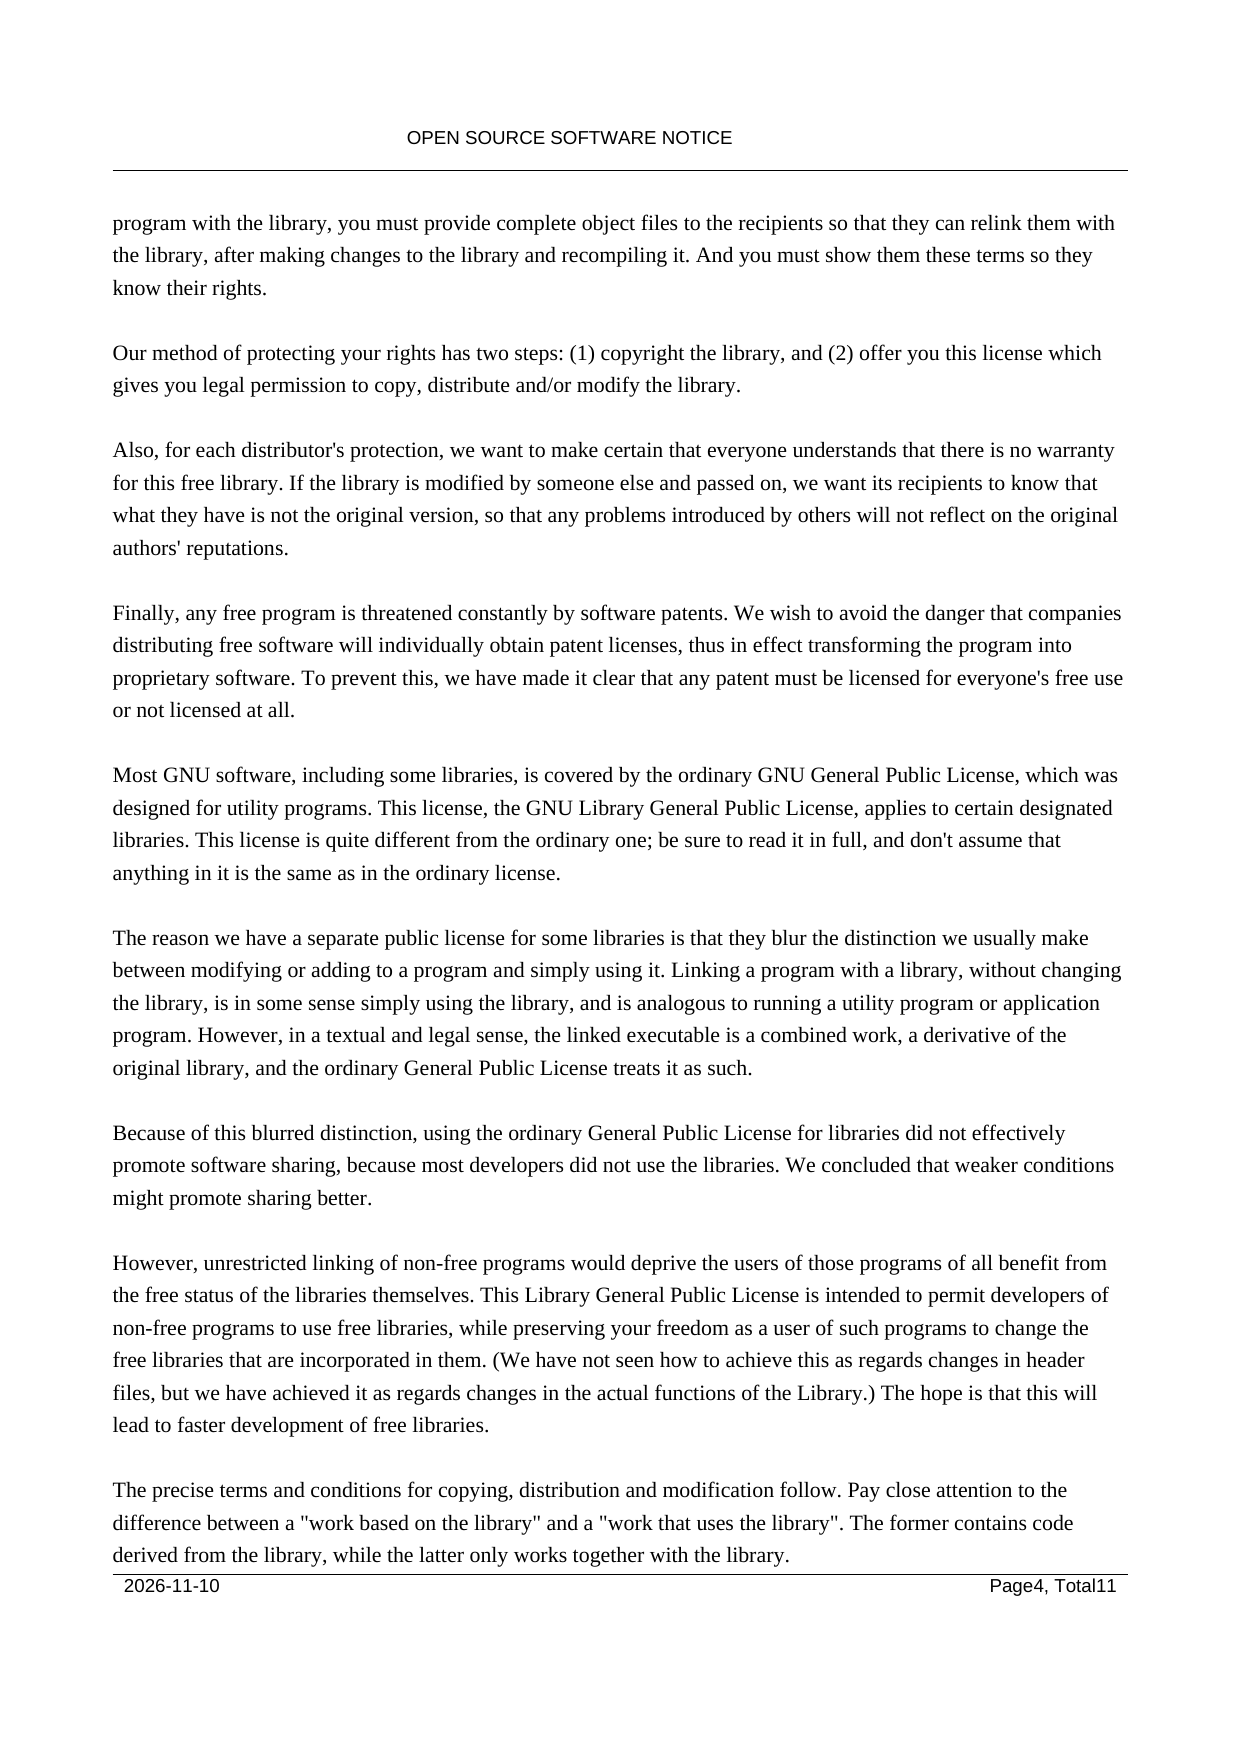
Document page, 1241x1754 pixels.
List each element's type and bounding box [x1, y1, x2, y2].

text [112, 206, 1128, 1571]
